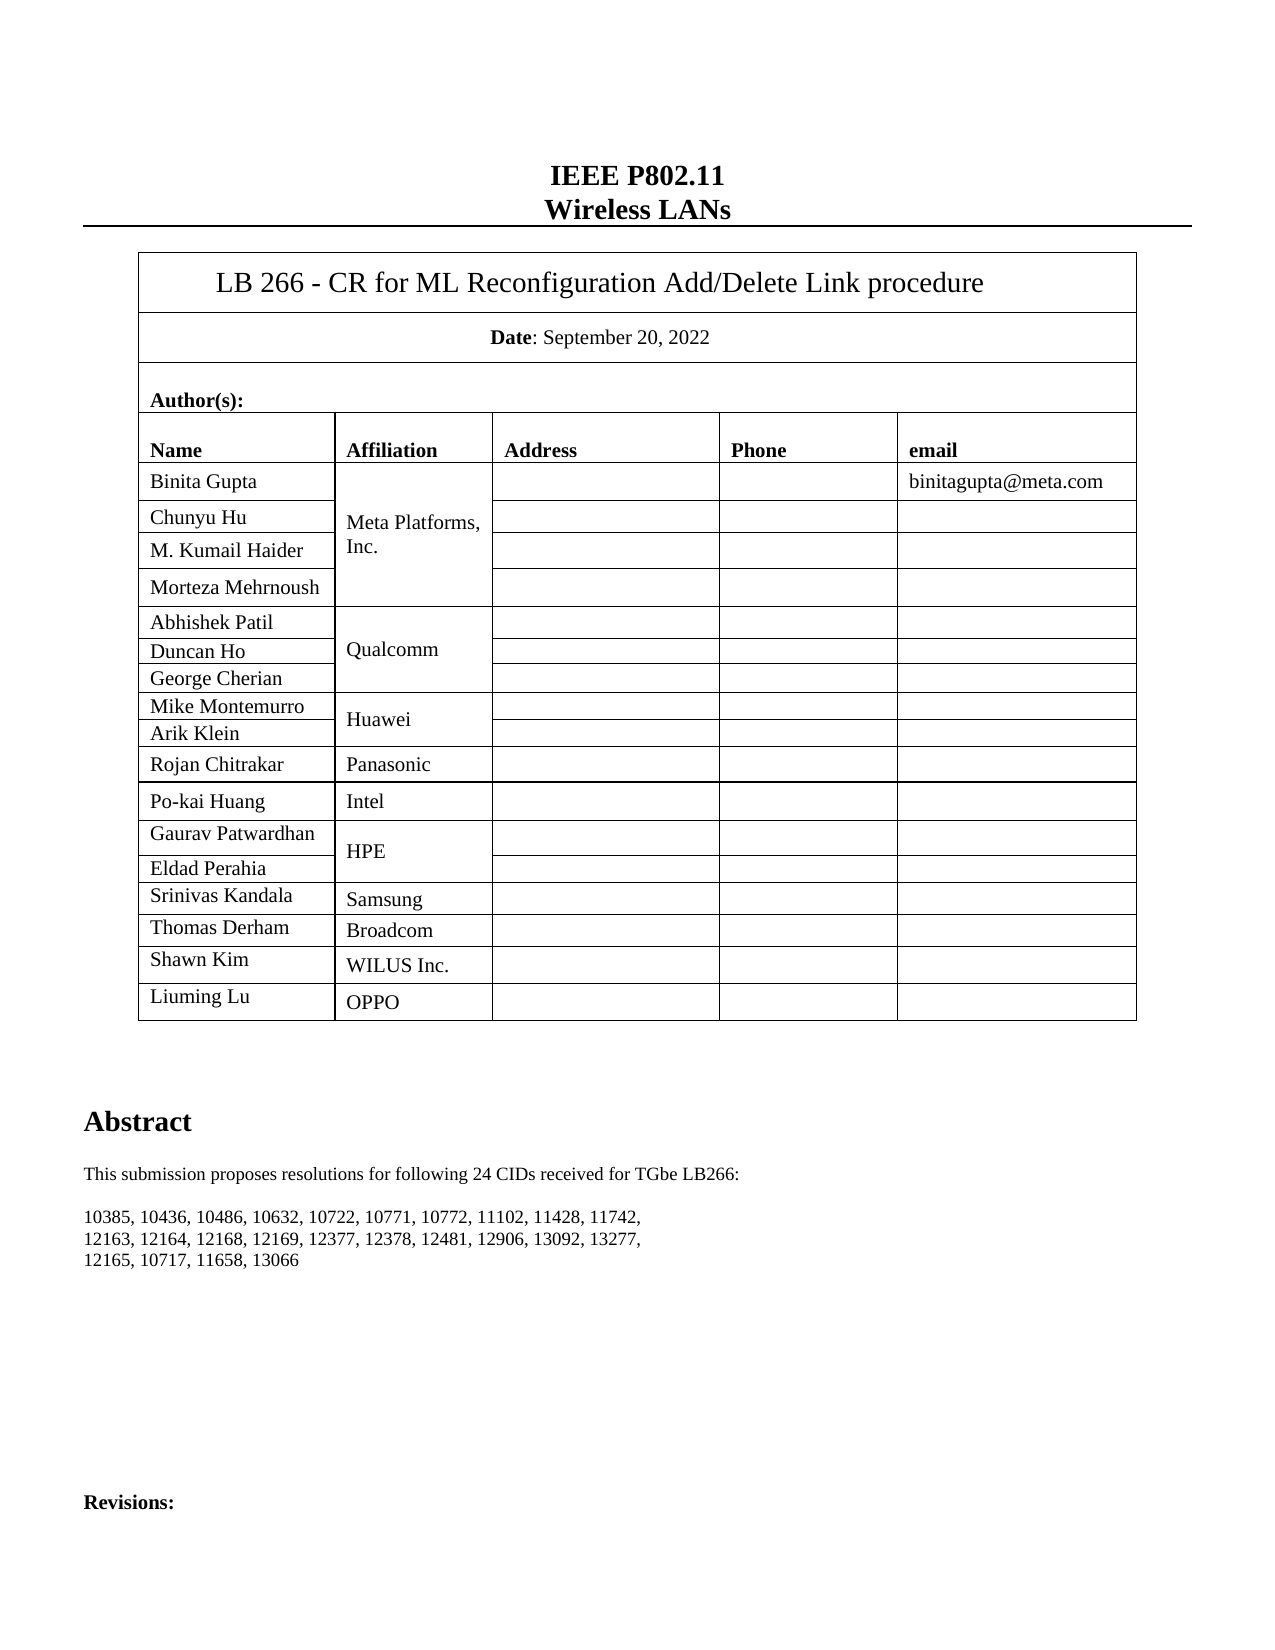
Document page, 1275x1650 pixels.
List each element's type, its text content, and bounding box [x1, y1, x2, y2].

table_cell Address [493, 413, 719, 462]
table_cell Binita Gupta [139, 463, 334, 500]
table_cell [493, 607, 719, 638]
table_cell Abhishek Patil [139, 607, 334, 638]
table_cell [493, 569, 719, 606]
table_cell Mike Montemurro [139, 693, 334, 719]
table_cell Samsung [336, 883, 492, 914]
table_cell [493, 947, 719, 983]
table_cell [493, 821, 719, 855]
table_cell Shawn Kim [139, 947, 334, 983]
table_cell [720, 984, 897, 1020]
table_cell M. Kumail Haider [139, 533, 334, 567]
table_cell Intel [336, 783, 492, 820]
table_cell [493, 463, 719, 500]
text 10385, 10436, 10486, 10632, 10722, 10771, 10772, 11102, 11428, 11742, [83, 1206, 1192, 1227]
table_cell Meta Platforms, Inc. [336, 463, 492, 606]
table_cell [720, 693, 897, 719]
table_cell [493, 693, 719, 719]
table_cell [898, 783, 1136, 820]
table_cell binitagupta@meta.com [898, 463, 1136, 500]
table_cell Phone [720, 413, 897, 462]
table_cell Eldad Perahia [139, 856, 334, 882]
table_cell Gaurav Patwardhan [139, 821, 334, 855]
table_cell [720, 639, 897, 663]
table_cell Panasonic [336, 747, 492, 781]
table_cell [898, 915, 1136, 946]
table_cell [720, 463, 897, 500]
table_cell [898, 501, 1136, 532]
table_cell [898, 856, 1136, 882]
table_cell [898, 639, 1136, 663]
table_cell Arik Klein [139, 720, 334, 746]
table_cell [720, 783, 897, 820]
table_cell [493, 720, 719, 746]
table_cell [720, 915, 897, 946]
table_cell Srinivas Kandala [139, 883, 334, 914]
table_cell [720, 747, 897, 781]
table_cell Chunyu Hu [139, 501, 334, 532]
table_cell [898, 821, 1136, 855]
table_cell Po-kai Huang [139, 783, 334, 820]
text 12163, 12164, 12168, 12169, 12377, 12378, 12481, 12906, 13092, 13277, [83, 1227, 1192, 1249]
table_cell George Cherian [139, 664, 334, 692]
table_cell [898, 693, 1136, 719]
table_cell [720, 607, 897, 638]
table_cell [493, 984, 719, 1020]
text IEEE P802.11 Wireless LANs [83, 158, 1192, 225]
table_cell [720, 856, 897, 882]
table_cell Qualcomm [336, 607, 492, 692]
table_cell OPPO [336, 984, 492, 1020]
table_cell Rojan Chitrakar [139, 747, 334, 781]
table_cell [493, 501, 719, 532]
table_cell [493, 883, 719, 914]
table_cell Name [139, 413, 334, 462]
table_cell [898, 607, 1136, 638]
text Revisions: [83, 1490, 1192, 1514]
table_cell WILUS Inc. [336, 947, 492, 983]
table_cell [493, 533, 719, 567]
table_cell [720, 947, 897, 983]
table_cell Author(s): [139, 363, 1136, 412]
table_cell [493, 664, 719, 692]
table_cell [720, 821, 897, 855]
table_cell [493, 639, 719, 663]
table_cell [720, 533, 897, 567]
table_cell [493, 856, 719, 882]
table_cell Date: September 20, 2022 [139, 313, 1136, 362]
table_cell [720, 883, 897, 914]
text This submission proposes resolutions for following 24 CIDs received for TGbe LB266: [83, 1163, 1192, 1184]
table_cell email [898, 413, 1136, 462]
table_cell HPE [336, 821, 492, 882]
table_cell Liuming Lu [139, 984, 334, 1020]
table_cell [898, 664, 1136, 692]
table_cell [493, 747, 719, 781]
table_cell [898, 533, 1136, 567]
table_cell Morteza Mehrnoush [139, 569, 334, 606]
table_cell [493, 783, 719, 820]
table_cell Duncan Ho [139, 639, 334, 663]
table_cell [493, 915, 719, 946]
table_cell Broadcom [336, 915, 492, 946]
table_cell [720, 720, 897, 746]
table_cell [898, 947, 1136, 983]
table_header LB 266 - CR for ML Reconfiguration Add/Delete Link procedure [139, 253, 1136, 312]
table_cell [898, 569, 1136, 606]
table_cell [720, 664, 897, 692]
text 12165, 10717, 11658, 13066 [83, 1249, 1192, 1271]
table_cell [898, 984, 1136, 1020]
table_cell [720, 501, 897, 532]
table_cell [898, 883, 1136, 914]
text Abstract [83, 1104, 1192, 1138]
table_cell [720, 569, 897, 606]
table_cell [898, 747, 1136, 781]
table_cell Affiliation [336, 413, 492, 462]
table_cell Huawei [336, 693, 492, 746]
table_cell Thomas Derham [139, 915, 334, 946]
table_cell [898, 720, 1136, 746]
